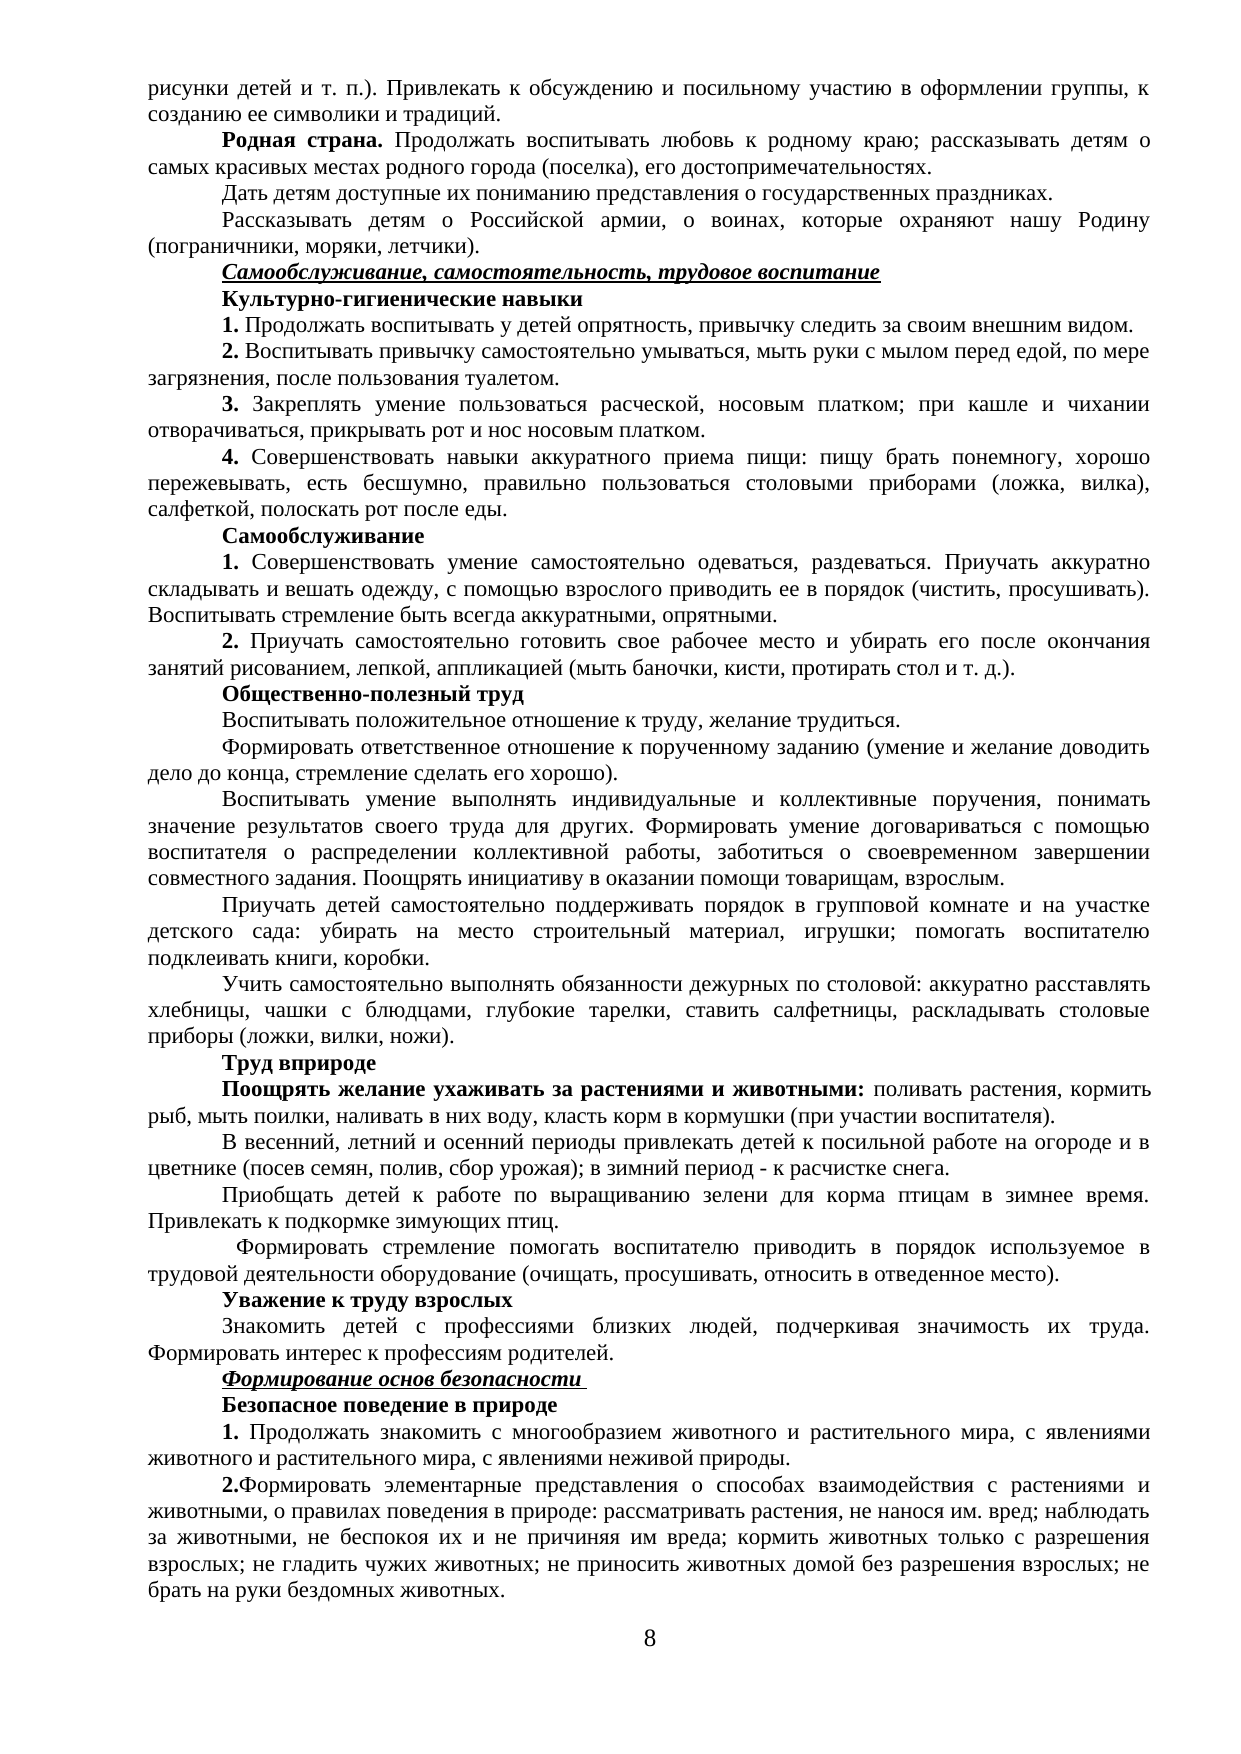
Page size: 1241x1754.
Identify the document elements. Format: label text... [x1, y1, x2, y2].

text Формировать ответственное отношение к порученному заданию (умение и желание доводить дело до конца, стремление сделать его хорошо). [148, 733, 1152, 785]
text 3. Закреплять умение пользоваться расческой, носовым платком; при кашле и чихании отворачиваться, прикрывать рот и нос носовым платком. [148, 390, 1152, 443]
text Родная страна. Продолжать воспитывать любовь к родному краю; рассказывать детям о самых красивых местах родного города (поселка), его достопримечательностях. [148, 127, 1152, 179]
text Формирование основ безопасности [148, 1365, 1152, 1392]
text Формировать стремление помогать воспитателю приводить в порядок используемое в трудовой деятельности оборудование (очищать, просушивать, относить в отведенное место). [148, 1233, 1152, 1286]
text Безопасное поведение в природе [148, 1392, 1152, 1418]
text 1. Продолжать знакомить с многообразием животного и растительного мира, с явлениями животного и растительного мира, с явлениями неживой природы. [148, 1418, 1152, 1471]
text Самообслуживание [148, 522, 1152, 548]
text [148, 74, 1152, 127]
text Приобщать детей к работе по выращиванию зелени для корма птицам в зимнее время. Привлекать к подкормке зимующих птиц. [148, 1181, 1152, 1233]
text Общественно-полезный труд [148, 680, 1152, 706]
text Культурно-гигиенические навыки [148, 285, 1152, 311]
text 2.Формировать элементарные представления о способах взаимодействия с растениями и животными, о правилах поведения в природе: рассматривать растения, не нанося им. вред; наблюдать за животными, не беспокоя их и не причиняя им вреда; кормить животных только с разрешения взрослых; не гладить чужих животных; не приносить животных домой без разрешения взрослых; не брать на руки бездомных животных. [148, 1471, 1152, 1602]
text Знакомить детей с профессиями близких людей, подчеркивая значимость их труда. Формировать интерес к профессиям родителей. [148, 1312, 1152, 1365]
text 1. Продолжать воспитывать у детей опрятность, привычку следить за своим внешним видом. [148, 311, 1152, 337]
text 4. Совершенствовать навыки аккуратного приема пищи: пищу брать понемногу, хорошо пережевывать, есть бесшумно, правильно пользоваться столовыми приборами (ложка, вилка), салфеткой, полоскать рот после еды. [148, 443, 1152, 522]
text 2. Воспитывать привычку самостоятельно умываться, мыть руки с мылом перед едой, по мере загрязнения, после пользования туалетом. [148, 337, 1152, 390]
text Поощрять желание ухаживать за растениями и животными: поливать растения, кормить рыб, мыть поилки, наливать в них воду, класть корм в кормушки (при участии воспитателя). [148, 1075, 1152, 1128]
text Воспитывать умение выполнять индивидуальные и коллективные поручения, понимать значение результатов своего труда для других. Формировать умение договариваться с помощью воспитателя о распределении коллективной работы, заботиться о своевременном завершении совместного задания. Поощрять инициативу в оказании помощи товарищам, взрослым. [148, 785, 1152, 891]
text В весенний, летний и осенний периоды привлекать детей к посильной работе на огороде и в цветнике (посев семян, полив, сбор урожая); в зимний период - к расчистке снега. [148, 1128, 1152, 1181]
text Самообслуживание, самостоятельность, трудовое воспитание [148, 258, 1152, 285]
text Приучать детей самостоятельно поддерживать порядок в групповой комнате и на участке детского сада: убирать на место строительный материал, игрушки; помогать воспитателю подклеивать книги, коробки. [148, 891, 1152, 970]
text 1. Совершенствовать умение самостоятельно одеваться, раздеваться. Приучать аккуратно складывать и вешать одежду, с помощью взрослого приводить ее в порядок (чистить, просушивать). Воспитывать стремление быть всегда аккуратными, опрятными. [148, 548, 1152, 627]
text Воспитывать положительное отношение к труду, желание трудиться. [148, 706, 1152, 733]
text Труд вприроде [148, 1049, 1152, 1075]
text Дать детям доступные их пониманию представления о государственных праздниках. [148, 179, 1152, 206]
text Уважение к труду взрослых [148, 1286, 1152, 1312]
text Рассказывать детям о Российской армии, о воинах, которые охраняют нашу Родину (пограничники, моряки, летчики). [148, 206, 1152, 258]
text Учить самостоятельно выполнять обязанности дежурных по столовой: аккуратно расставлять хлебницы, чашки с блюдцами, глубокие тарелки, ставить салфетницы, раскладывать столовые приборы (ложки, вилки, ножи). [148, 970, 1152, 1049]
text 2. Приучать самостоятельно готовить свое рабочее место и убирать его после окончания занятий рисованием, лепкой, аппликацией (мыть баночки, кисти, протирать стол и т. д.). [148, 627, 1152, 680]
